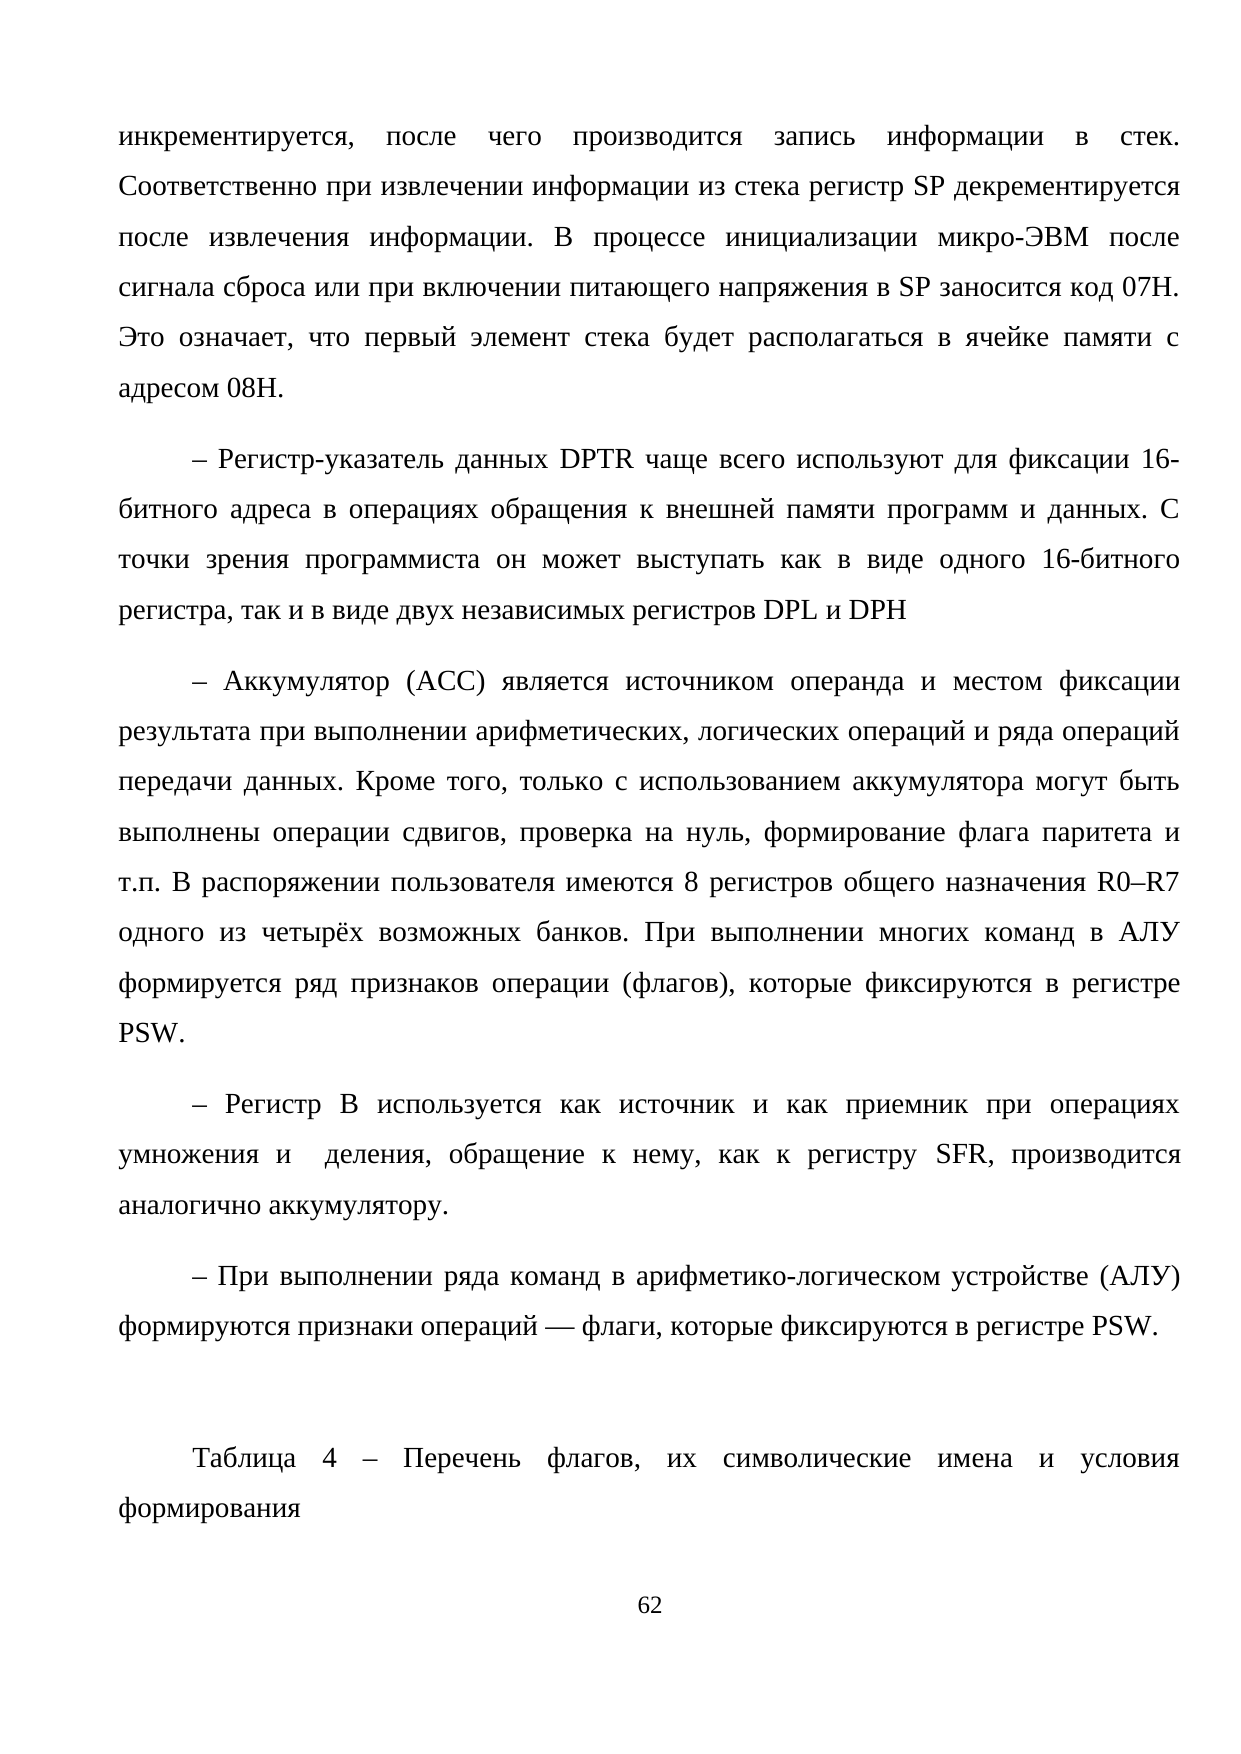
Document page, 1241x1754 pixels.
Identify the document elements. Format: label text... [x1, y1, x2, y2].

subtitle Таблица 4 – Перечень флагов, их символические имена и условия формирования [118, 1440, 1181, 1524]
text – Аккумулятор (АСС) является источником операнда и местом фиксации результата при выполнении арифметических, логических операций и ряда операций передачи данных. Кроме того, только с использованием аккумулятора могут быть выполнены операции сдвигов, проверка на нуль, формирование флага паритета и т.п. В распоряжении пользователя имеются 8 регистров общего назначения R0–R7 одного из четырёх возможных банков. При выполнении многих команд в АЛУ формируется ряд признаков операции (флагов), которые фиксируются в регистре PSW. [118, 663, 1181, 1049]
text – При выполнении ряда команд в арифметико-логическом устройстве (АЛУ) формируются признаки операций — флаги, которые фиксируются в регистре PSW. [118, 1258, 1181, 1342]
text – Регистр-указатель данных DPTR чаще всего используют для фиксации 16-битного адреса в операциях обращения к внешней памяти программ и данных. С точки зрения программиста он может выступать как в виде одного 16-битного регистра, так и в виде двух независимых регистров DPL и DPH [118, 441, 1181, 625]
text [118, 118, 1181, 403]
text – Регистр В используется как источник и как приемник при операциях умножения и деления, обращение к нему, как к регистру SFR, производится аналогично аккумулятору. [118, 1086, 1181, 1220]
